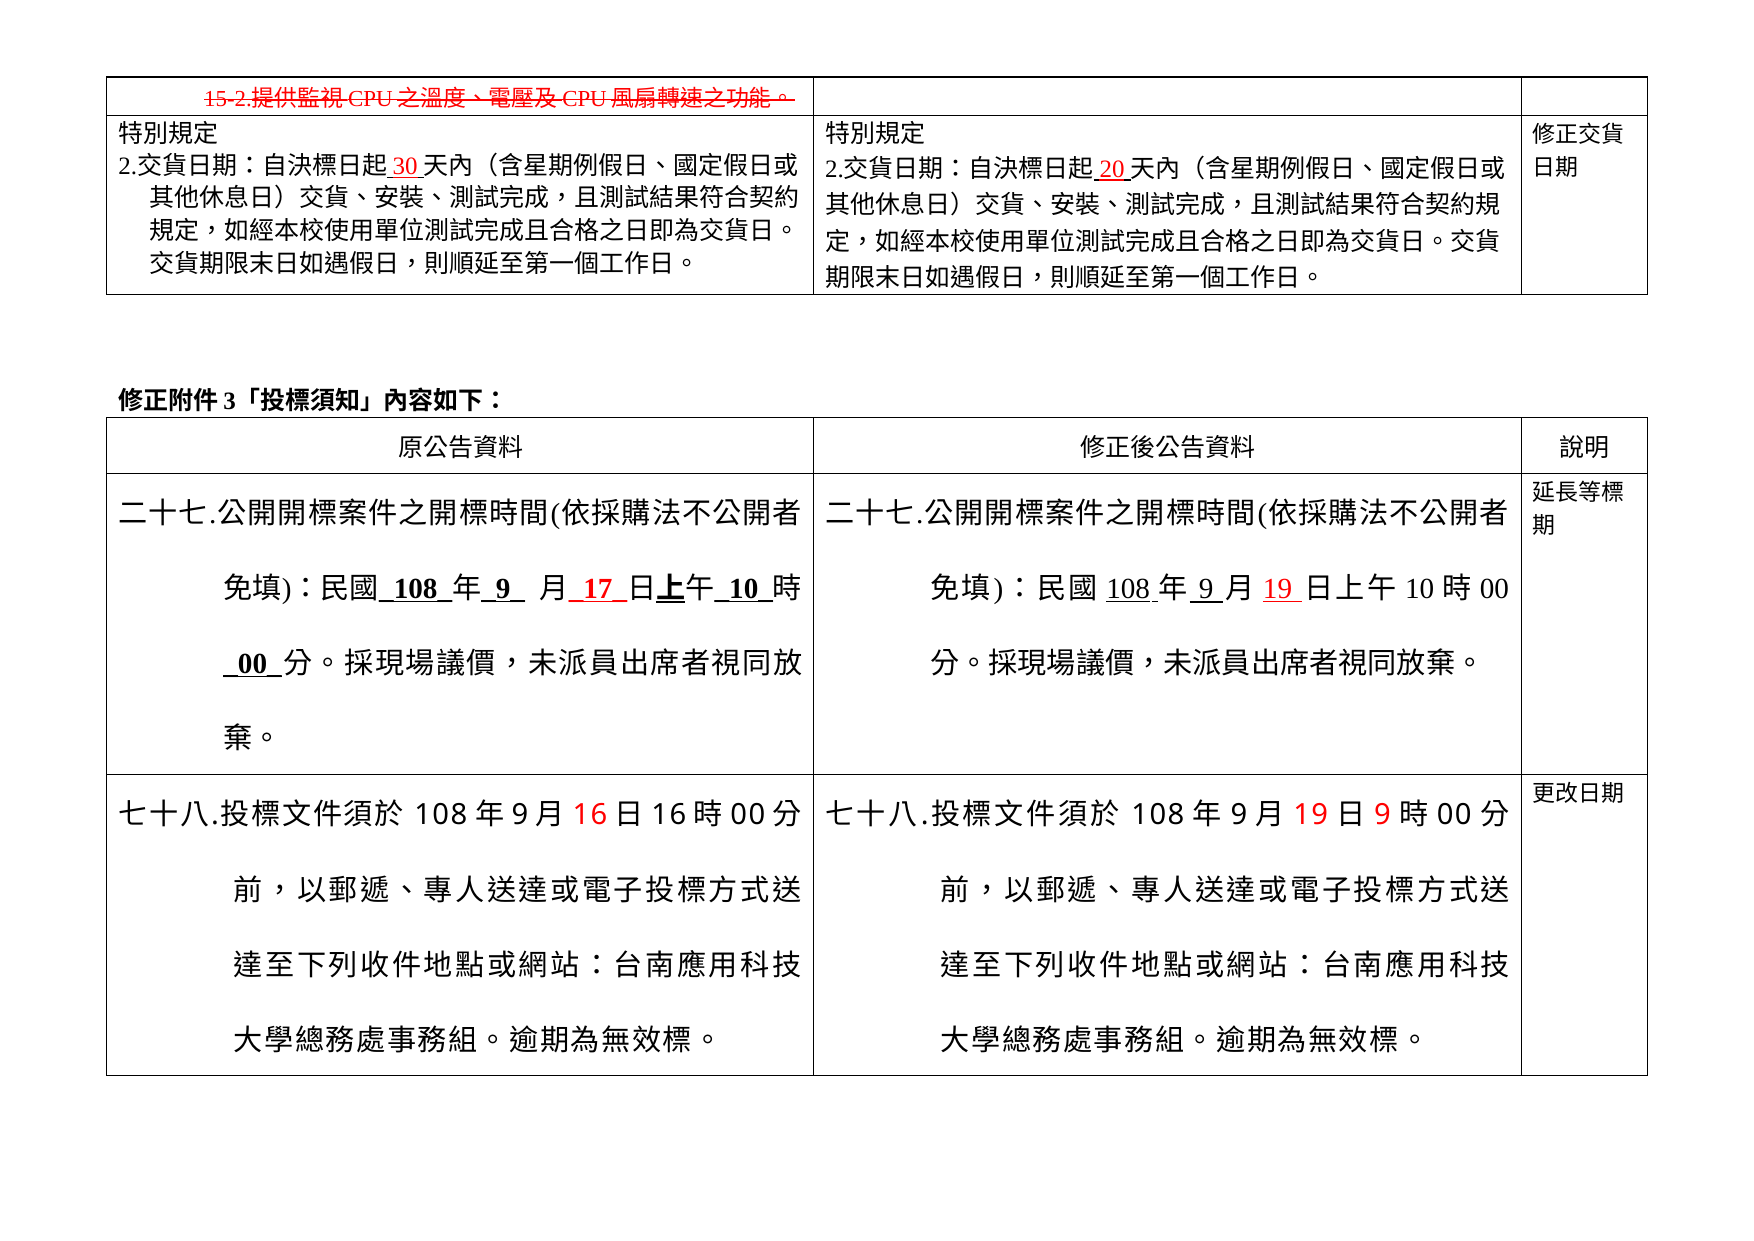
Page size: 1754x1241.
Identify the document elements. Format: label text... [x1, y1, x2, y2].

table_header 說明 [1522, 418, 1647, 473]
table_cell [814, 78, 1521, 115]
table_cell 七十八.投標文件須於 108年9月19日9時00分前，以郵遞、專人送達或電子投標方式送達至下列收件地點或網站：台南應用科技大學總務處事務組。逾期為無效標。 [814, 775, 1521, 1075]
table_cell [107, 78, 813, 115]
table_cell 延長等標期 [1522, 474, 1647, 774]
table_header 原公告資料 [107, 418, 813, 473]
table_cell 更改日期 [1522, 775, 1647, 1075]
table_cell 二十七.公開開標案件之開標時間(依採購法不公開者免填)：民國108年 9 月19 日上午10時00分。採現場議價，未派員出席者視同放棄。 [814, 474, 1521, 774]
table_header 修正後公告資料 [814, 418, 1521, 473]
table_cell 修正交貨日期 [1522, 116, 1647, 293]
text 修正附件3「投標須知」內容如下： [118, 381, 1636, 417]
table_cell 七十八.投標文件須於 108年9月16日16時00分前，以郵遞、專人送達或電子投標方式送達至下列收件地點或網站：台南應用科技大學總務處事務組。逾期為無效標。 [107, 775, 813, 1075]
table_cell 特別規定 2.交貨日期：自決標日起 20 天內（含星期例假日、國定假日或其他休息日）交貨、安裝、測試完成，且測試結果符合契約規定，如經本校使用單位測試完成且合格之日即為交貨日。交貨期限末日如遇假日，則順延至第一個工作日。 [814, 116, 1521, 293]
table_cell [1522, 78, 1647, 115]
table_cell 特別規定 2.交貨日期：自決標日起 30 天內（含星期例假日、國定假日或其他休息日）交貨、安裝、測試完成，且測試結果符合契約規定，如經本校使用單位測試完成且合格之日即為交貨日。交貨期限末日如遇假日，則順延至第一個工作日。 [107, 116, 813, 293]
table_cell 二十七.公開開標案件之開標時間(依採購法不公開者免填)：民國_108_年_9_ 月_17_日上午_10_時_00_分。採現場議價，未派員出席者視同放棄。 [107, 474, 813, 774]
